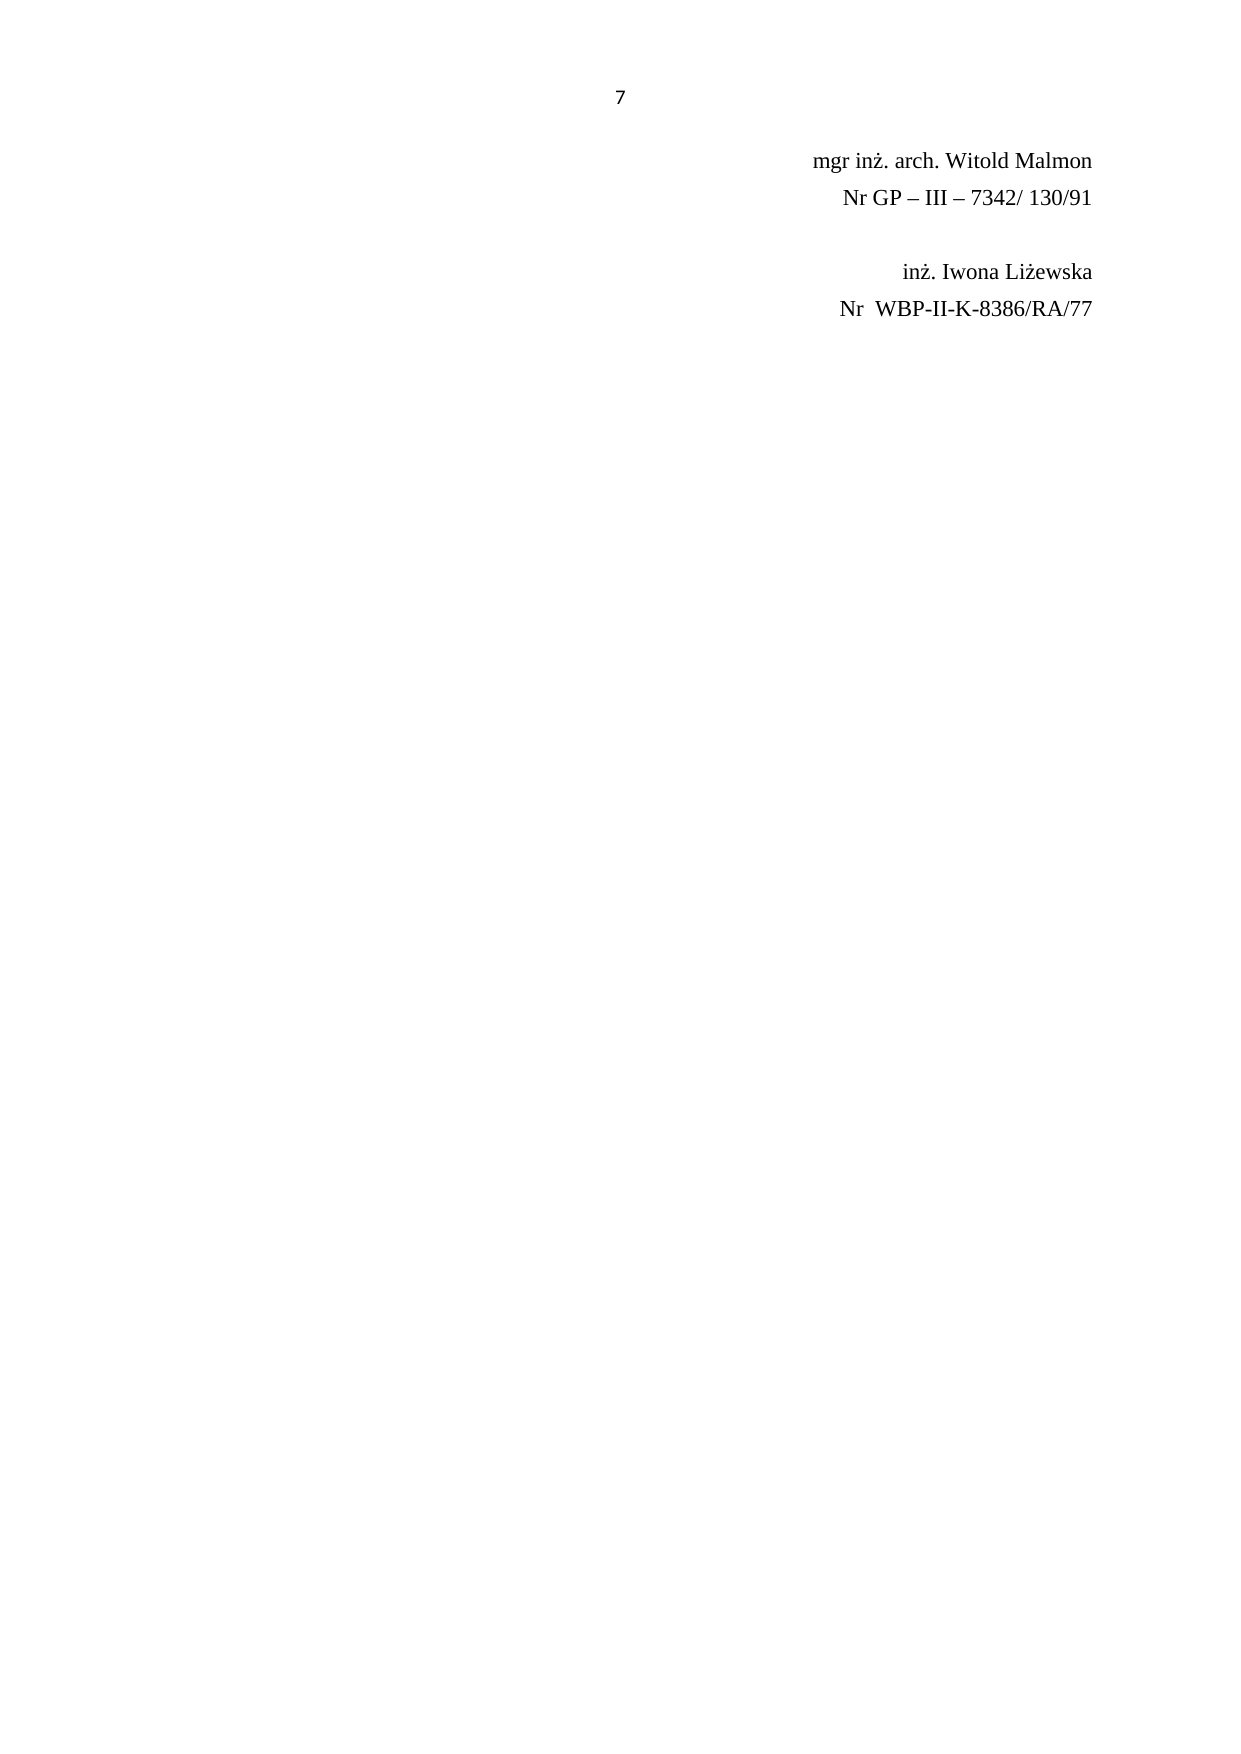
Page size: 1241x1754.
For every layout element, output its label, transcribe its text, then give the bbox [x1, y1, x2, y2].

text Nr WBP-II-K-8386/RA/77 [148, 295, 1093, 321]
text inż. Iwona Liżewska [148, 258, 1093, 284]
text Nr GP – III – 7342/ 130/91 [148, 184, 1093, 211]
text mgr inż. arch. Witold Malmon [148, 148, 1093, 174]
